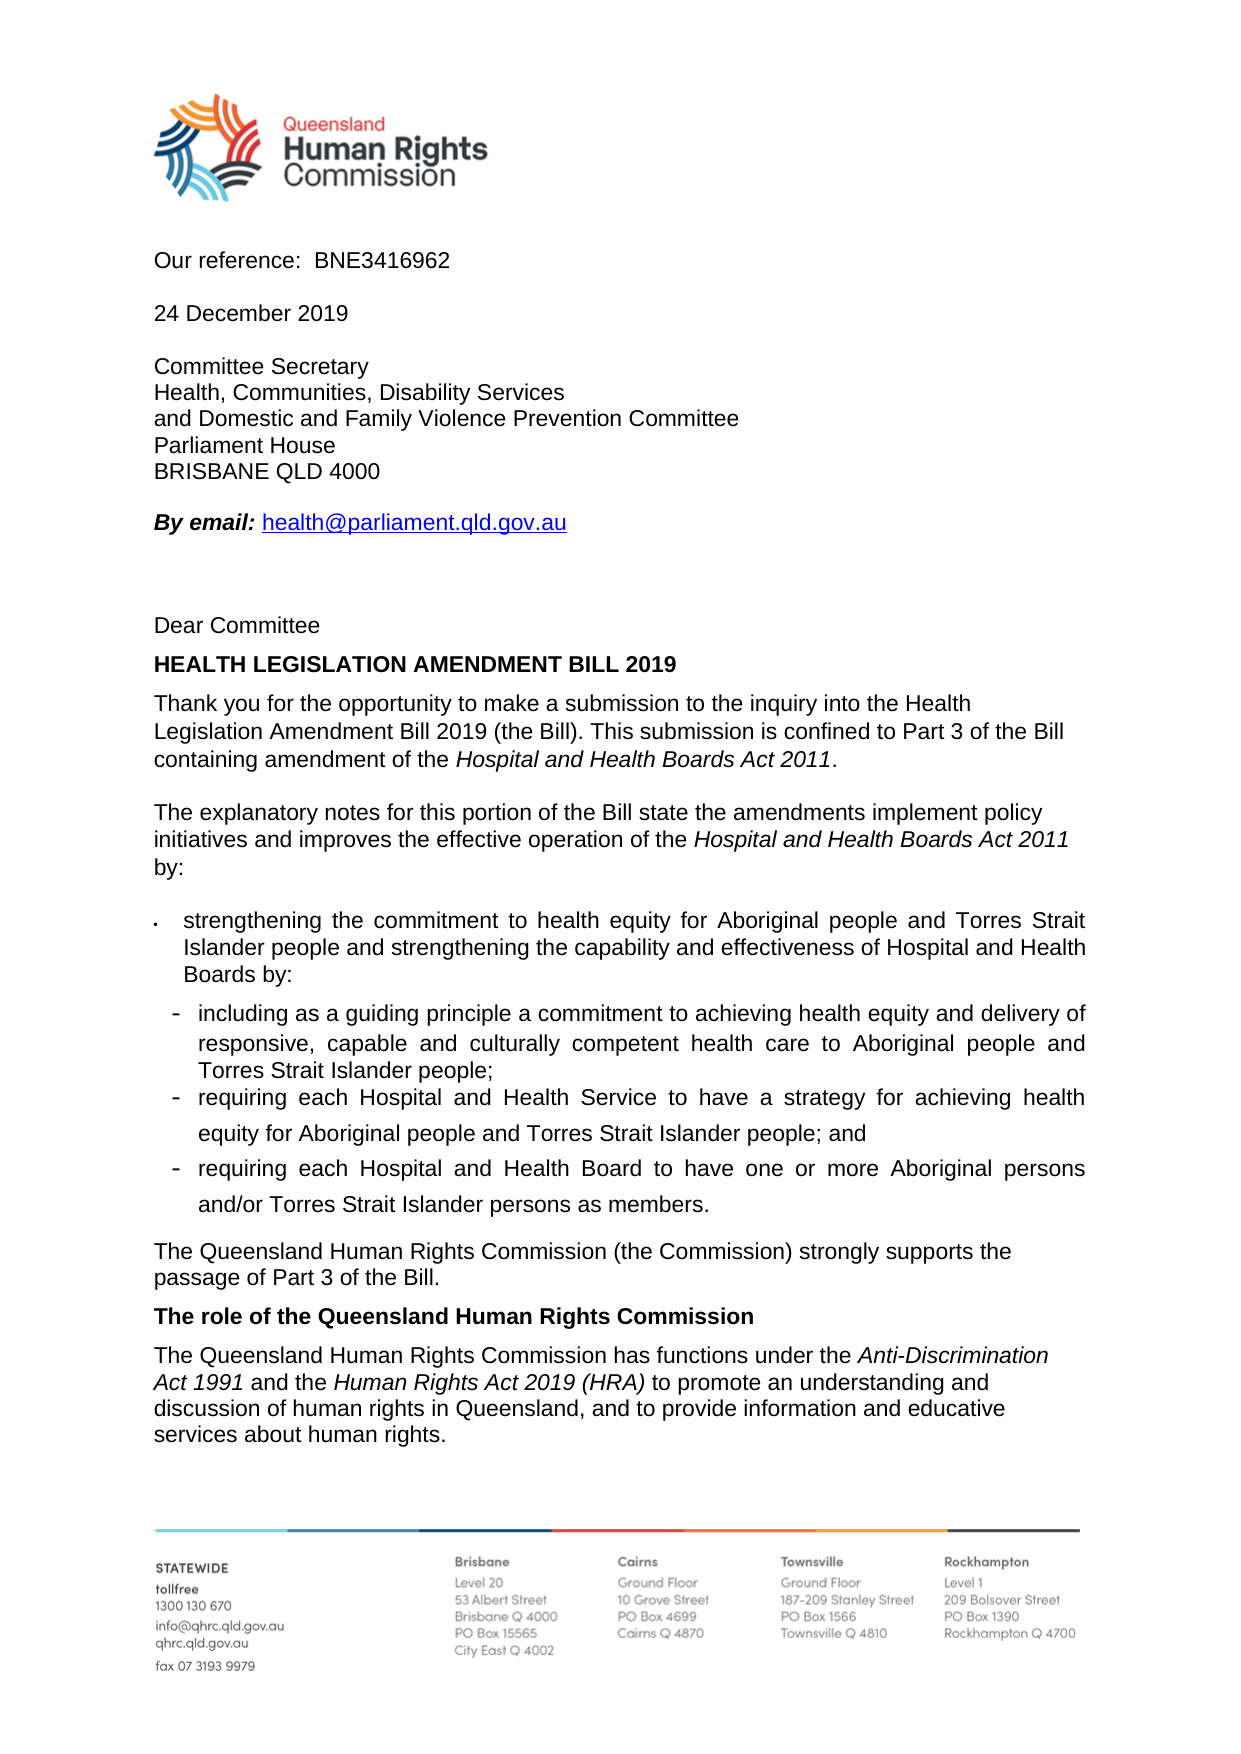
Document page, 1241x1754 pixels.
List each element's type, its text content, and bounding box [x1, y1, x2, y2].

text 24 December 2019 [153, 300, 1087, 326]
list requiring each Hospital and Health Service to have a strategy for achieving health equity for Aboriginal people and Torres Strait Islander people; and [168, 1084, 1087, 1147]
list requiring each Hospital and Health Board to have one or more Aboriginal persons and/or Torres Strait Islander persons as members. [168, 1154, 1087, 1218]
text The explanatory notes for this portion of the Bill state the amendments implement policy initiatives and improves the effective operation of the Hospital and Health Boards Act 2011 by: [153, 798, 1087, 881]
picture [153, 73, 506, 221]
text Thank you for the opportunity to make a submission to the inquiry into the Health Legislation Amendment Bill 2019 (the Bill). This submission is confined to Part 3 of the Bill containing amendment of the Hospital and Health Boards Act 2011. [153, 690, 1087, 772]
text HEALTH LEGISLATION AMENDMENT BILL 2019 [153, 651, 1087, 677]
text Dear Committee [153, 612, 1087, 638]
text and Domestic and Family Violence Prevention Committee [153, 405, 1087, 432]
text Our reference: BNE3416962 [153, 247, 1087, 273]
list including as a guiding principle a commitment to achieving health equity and delivery of responsive, capable and culturally competent health care to Aboriginal people and Torres Strait Islander people; [168, 1000, 1087, 1083]
list strengthening the commitment to health equity for Aboriginal people and Torres Strait Islander people and strengthening the capability and effectiveness of Hospital and Health Boards by: [153, 907, 1087, 988]
text Health, Communities, Disability Services [153, 379, 1087, 405]
picture [153, 1507, 1082, 1686]
text The Queensland Human Rights Commission has functions under the Anti-Discrimination Act 1991 and the Human Rights Act 2019 (HRA) to promote an understanding and discussion of human rights in Queensland, and to provide information and educative services about human rights. [153, 1342, 1087, 1447]
text The Queensland Human Rights Commission (the Commission) strongly supports the passage of Part 3 of the Bill. [153, 1238, 1087, 1291]
text Parliament House [153, 432, 1087, 458]
text BRISBANE QLD 4000 [153, 458, 1087, 484]
text Committee Secretary [153, 353, 1087, 379]
text The role of the Queensland Human Rights Commission [153, 1303, 1087, 1329]
text By email: health@parliament.qld.gov.au [153, 509, 1087, 536]
